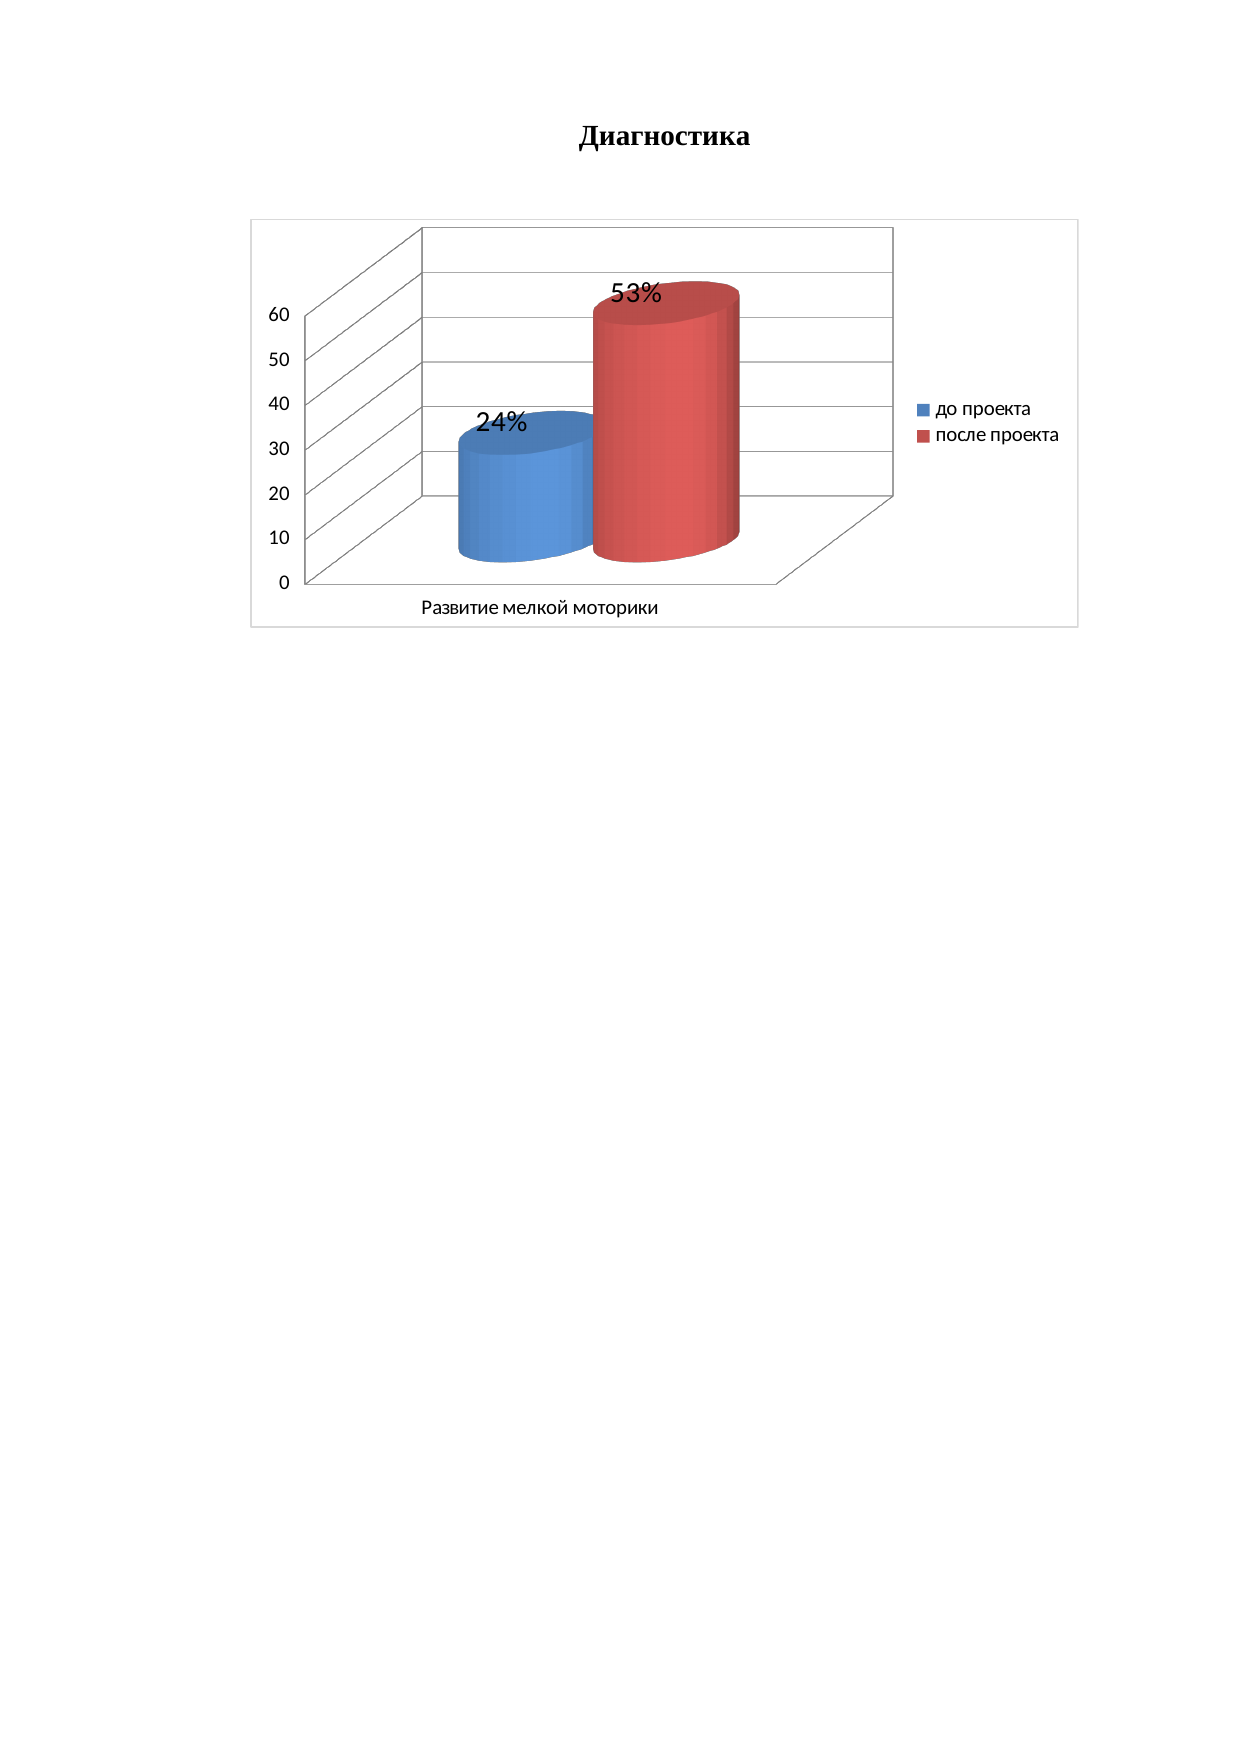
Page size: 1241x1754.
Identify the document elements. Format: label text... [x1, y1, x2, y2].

text Диагностика [177, 118, 1152, 152]
